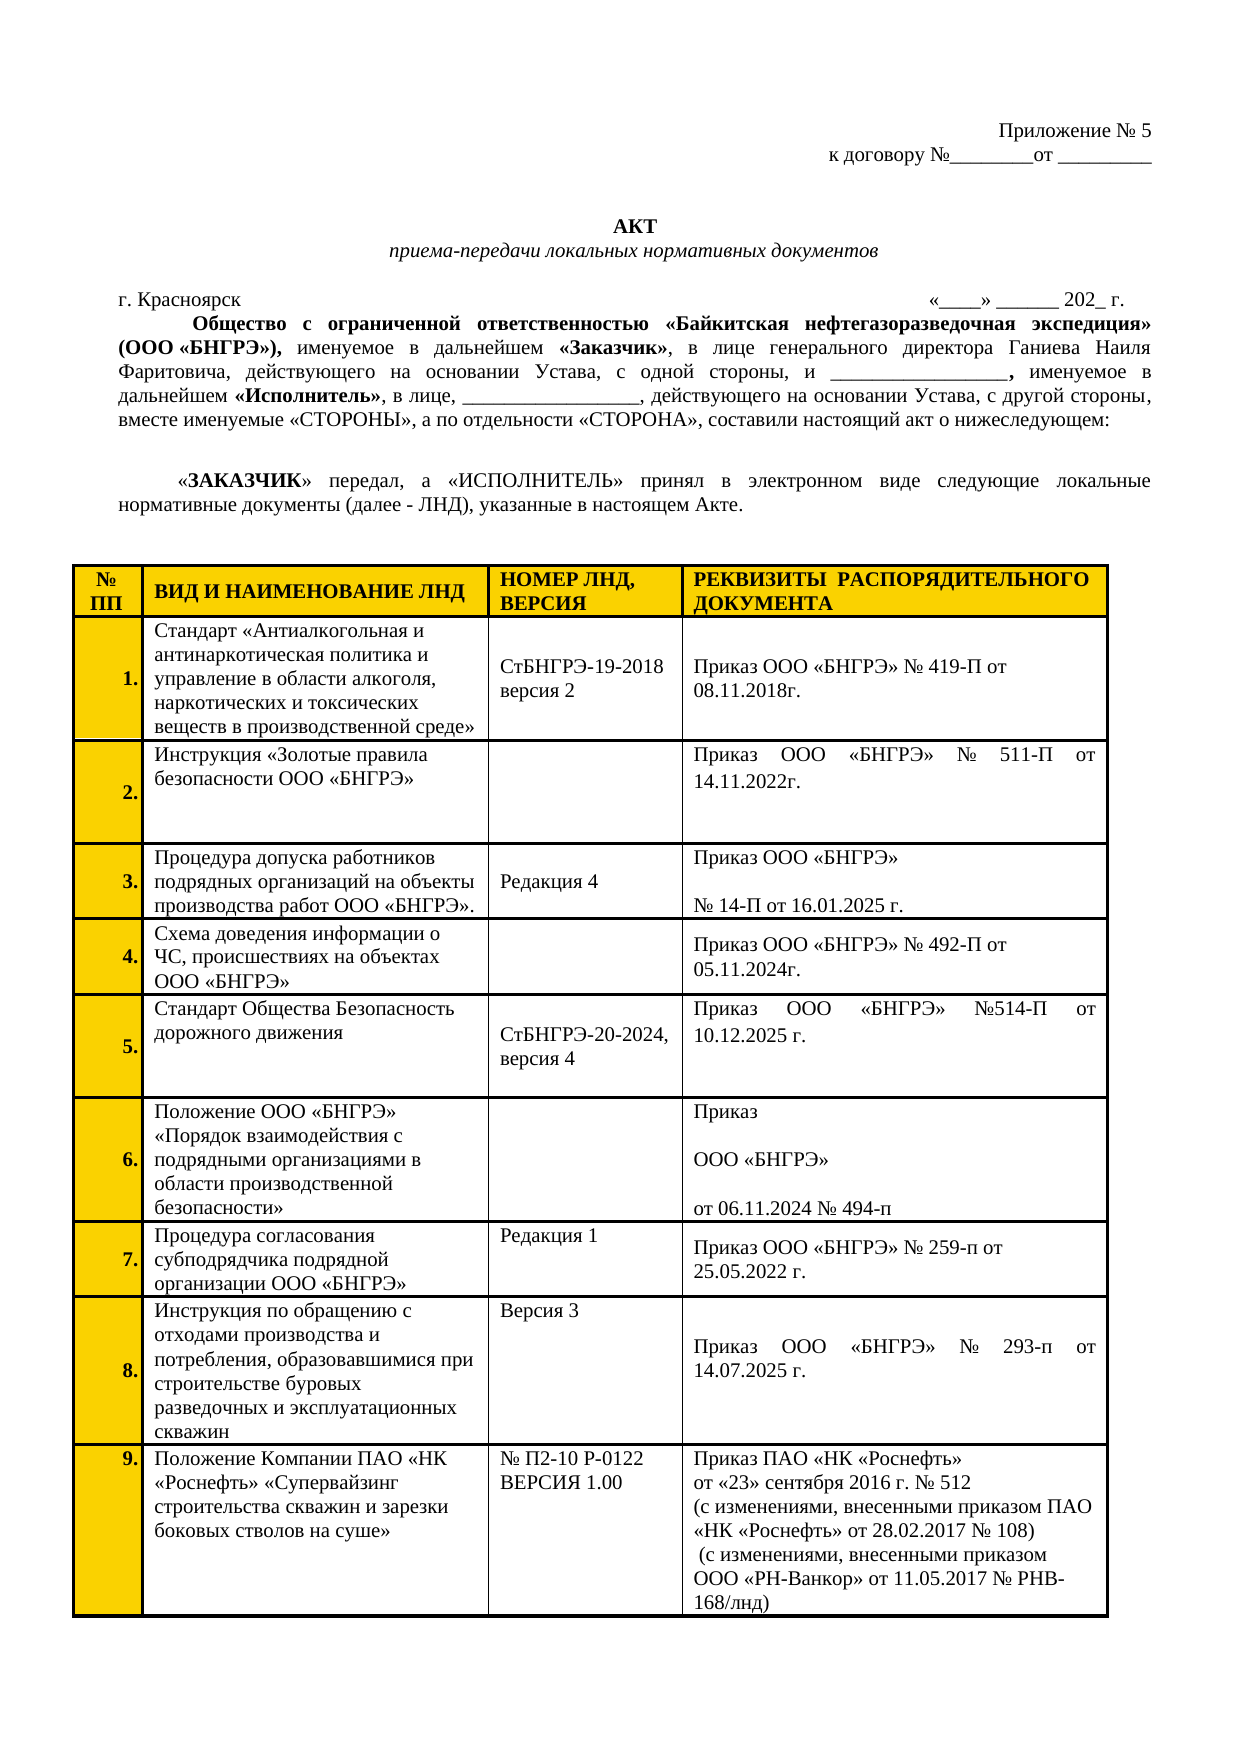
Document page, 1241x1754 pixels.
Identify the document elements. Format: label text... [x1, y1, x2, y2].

table_header № ПП [75, 567, 141, 615]
table_cell Приказ ООО «БНГРЭ» № 259-п от 25.05.2022 г. [683, 1223, 1106, 1295]
table_header НОМЕР ЛНД, ВЕРСИЯ [490, 567, 681, 615]
table_cell [75, 1446, 141, 1614]
table_cell [75, 845, 141, 917]
table_cell Процедура согласования субподрядчика подрядной организации ООО «БНГРЭ» [144, 1223, 488, 1295]
table_cell [75, 920, 141, 993]
table_cell СтБНГРЭ-20-2024, версия 4 [489, 996, 682, 1096]
table_cell Версия 3 [489, 1298, 682, 1443]
table_cell № П2-10 Р-0122 ВЕРСИЯ 1.00 [489, 1446, 682, 1614]
table_cell [75, 1223, 141, 1295]
table_cell [75, 996, 141, 1096]
table_cell Стандарт Общества Безопасность дорожного движения [144, 996, 488, 1096]
table_cell Приказ ООО «БНГРЭ» № 14-П от 16.01.2025 г. [683, 845, 1106, 917]
table_cell [75, 742, 141, 842]
table_cell Схема доведения информации о ЧС, происшествиях на объектах ООО «БНГРЭ» [144, 920, 488, 993]
table_cell Редакция 4 [489, 845, 682, 917]
table_cell Стандарт «Антиалкогольная и антинаркотическая политика и управление в области алкоголя, наркотических и токсических веществ в производственной среде» [144, 618, 488, 738]
table_cell [75, 1298, 141, 1443]
table_cell Инструкция «Золотые правила безопасности ООО «БНГРЭ» [144, 742, 488, 842]
table_header РЕКВИЗИТЫ РАСПОРЯДИТЕЛЬНОГО ДОКУМЕНТА [684, 567, 1106, 615]
text г. Красноярск «____» ______ 202_ г. [118, 287, 1152, 311]
table_cell СтБНГРЭ-19-2018 версия 2 [489, 618, 682, 738]
title Приложение № 5 [118, 118, 1152, 142]
table_cell Приказ ООО «БНГРЭ» №514-П от 10.12.2025 г. [683, 996, 1106, 1096]
text «ЗАКАЗЧИК» передал, а «ИСПОЛНИТЕЛЬ» принял в электронном виде следующие локальные нормативные документы (далее - ЛНД), указанные в настоящем Акте. [118, 467, 1152, 516]
table_cell [75, 618, 141, 738]
text Общество с ограниченной ответственностью «Байкитская нефтегазоразведочная экспедиция» (ООО «БНГРЭ»), именуемое в дальнейшем «Заказчик», в лице генерального директора Ганиева Наиля Фаритовича, действующего на основании Устава, с одной стороны, и _________________, именуемое в дальнейшем «Исполнитель», в лице, _________________, действующего на основании Устава, с другой стороны, вместе именуемые «СТОРОНЫ», а по отдельности «СТОРОНА», составили настоящий акт о нижеследующем: [118, 311, 1152, 431]
table_cell Процедура допуска работников подрядных организаций на объекты производства работ ООО «БНГРЭ». [144, 845, 488, 917]
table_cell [144, 1446, 488, 1614]
table_cell Приказ ООО «БНГРЭ» № 492-П от 05.11.2024г. [683, 920, 1106, 993]
text приема-передачи локальных нормативных документов [118, 238, 1152, 262]
table_cell [489, 920, 682, 993]
table_cell Приказ ООО «БНГРЭ» № 511-П от 14.11.2022г. [683, 742, 1106, 842]
table_cell Редакция 1 [489, 1223, 682, 1295]
table_cell Инструкция по обращению с отходами производства и потребления, образовавшимися при строительстве буровых разведочных и эксплуатационных скважин [144, 1298, 488, 1443]
table_cell Приказ ООО «БНГРЭ» от 06.11.2024 № 494-п [683, 1099, 1106, 1220]
title к договору №________от _________ [118, 142, 1152, 166]
table_cell [489, 1099, 682, 1220]
table_header ВИД И НАИМЕНОВАНИЕ ЛНД [144, 567, 487, 615]
table_cell [489, 742, 682, 842]
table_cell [683, 1446, 1106, 1614]
table_cell Положение ООО «БНГРЭ» «Порядок взаимодействия с подрядными организациями в области производственной безопасности» [144, 1099, 488, 1220]
table_cell Приказ ООО «БНГРЭ» № 419-П от 08.11.2018г. [683, 618, 1106, 738]
table_cell [75, 1099, 141, 1220]
table_cell Приказ ООО «БНГРЭ» № 293-п от 14.07.2025 г. [683, 1298, 1106, 1443]
text АКТ [118, 214, 1152, 238]
